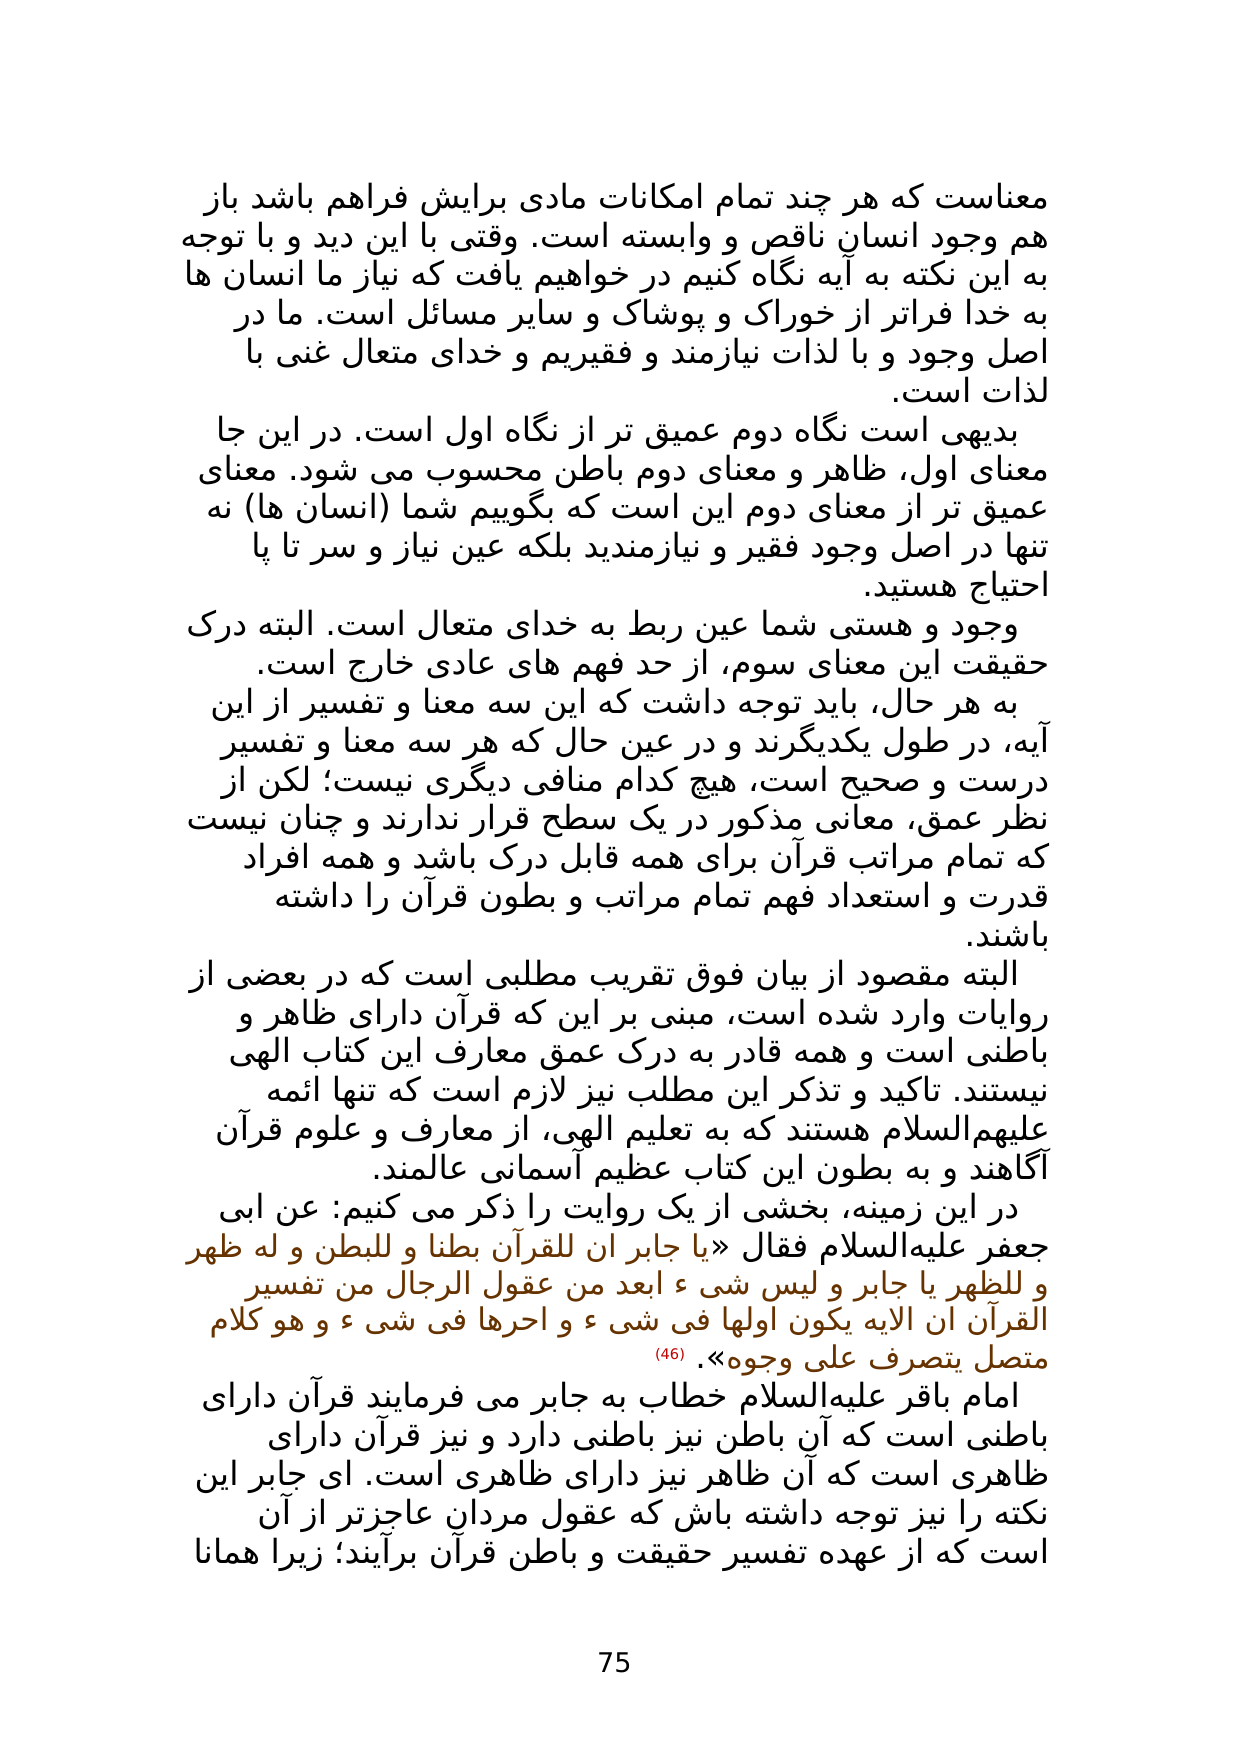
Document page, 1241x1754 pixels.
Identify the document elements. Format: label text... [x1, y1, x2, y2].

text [178, 177, 1050, 410]
text البته مقصود از بيان فوق تقريب مطلبى است که در بعضى از روايات وارد شده است، مبنى بر اين که قرآن داراى ظاهر و باطنى است و همه قادر به درک عمق معارف اين کتاب الهى نيستند. تاکيد و تذکر اين مطلب نيز لازم است که تنها ائمه عليهم‌السلام هستند که به تعليم الهى، از معارف و علوم قرآن آگاهند و به بطون اين کتاب عظيم آسمانى عالمند. [178, 954, 1050, 1187]
text بديهى است نگاه دوم عميق تر از نگاه اول است. در اين جا معناى اول، ظاهر و معناى دوم باطن محسوب مى شود. معناى عميق تر از معناى دوم اين است که بگوييم شما (انسان ها) نه تنها در اصل وجود فقير و نيازمنديد بلکه عين نياز و سر تا پا احتياج هستيد. [178, 410, 1050, 604]
text در اين زمينه، بخشى از يک روايت را ذکر مى کنيم: عن ابى جعفر عليه‌السلام فقال «يا جابر ان للقرآن بطنا و للبطن و له ظهر و للظهر يا جابر و ليس شى ء ابعد من عقول الرجال من تفسير القرآن ان الايه يکون اولها فى شى ء و احرها فى شى ء و هو کلام متصل يتصرف على وجوه». (46) [178, 1187, 1050, 1377]
text وجود و هستى شما عين ربط به خداى متعال است. البته درک حقيقت اين معناى سوم، از حد فهم هاى عادى خارج است. [178, 604, 1050, 682]
text به هر حال، بايد توجه داشت که اين سه معنا و تفسير از اين آيه، در طول يکديگرند و در عين حال که هر سه معنا و تفسير درست و صحيح است، هيچ کدام منافى ديگرى نيست؛ لکن از نظر عمق، معانى مذکور در يک سطح قرار ندارند و چنان نيست که تمام مراتب قرآن براى همه قابل درک باشد و همه افراد قدرت و استعداد فهم تمام مراتب و بطون قرآن را داشته باشند. [178, 682, 1050, 954]
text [178, 1377, 1050, 1571]
